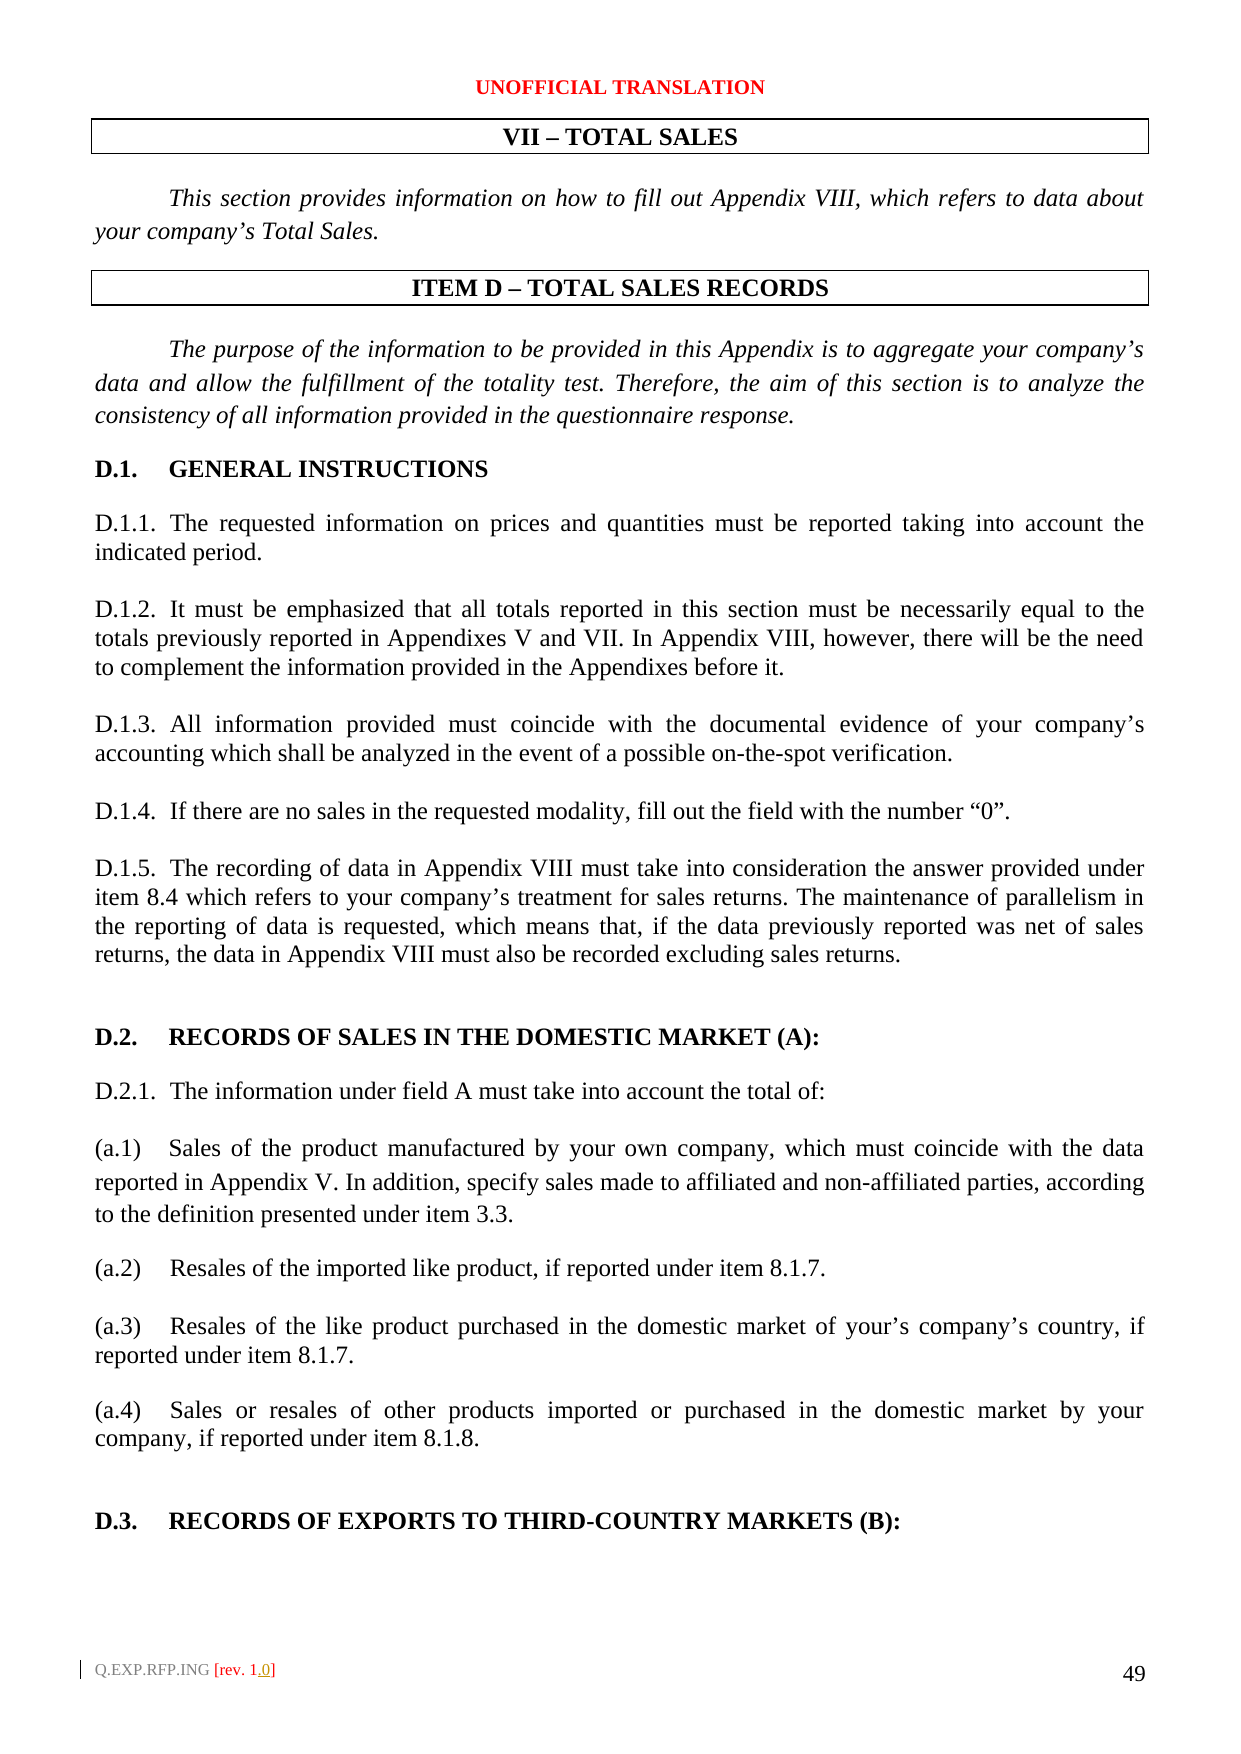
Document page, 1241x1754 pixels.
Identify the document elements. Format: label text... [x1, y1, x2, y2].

subtitle (a.2) Resales of the imported like product, if reported under item 8.1.7. [94, 1253, 1146, 1282]
subtitle ITEM D – TOTAL SALES RECORDS [92, 271, 1148, 304]
subtitle D.1.3. All information provided must coincide with the documental evidence of your company’s accounting which shall be analyzed in the event of a possible on-the-spot verification. [94, 709, 1146, 767]
subtitle VII – TOTAL SALES [92, 120, 1148, 153]
text (a.1) Sales of the product manufactured by your own company, which must coincide with the data reported in Appendix V. In addition, specify sales made to affiliated and non-affiliated parties, according to the definition presented under item 3.3. [94, 1133, 1146, 1228]
text This section provides information on how to fill out Appendix VIII, which refers to data about your company’s Total Sales. [94, 183, 1146, 245]
subtitle D.1.5. The recording of data in Appendix VIII must take into consideration the answer provided under item 8.4 which refers to your company’s treatment for sales returns. The maintenance of parallelism in the reporting of data is requested, which means that, if the data previously reported was net of sales returns, the data in Appendix VIII must also be recorded excluding sales returns. [94, 853, 1146, 968]
subtitle D.1.2. It must be emphasized that all totals reported in this section must be necessarily equal to the totals previously reported in Appendixes V and VII. In Appendix VIII, however, there will be the need to complement the information provided in the Appendixes before it. [94, 594, 1146, 681]
subtitle (a.4) Sales or resales of other products imported or purchased in the domestic market by your company, if reported under item 8.1.8. [94, 1395, 1146, 1452]
subtitle D.1.4. If there are no sales in the requested modality, fill out the field with the number “0”. [94, 796, 1146, 824]
text D.3. RECORDS OF EXPORTS TO THIRD-COUNTRY MARKETS (B): [94, 1506, 1146, 1535]
subtitle (a.3) Resales of the like product purchased in the domestic market of your’s company’s country, if reported under item 8.1.7. [94, 1311, 1146, 1368]
text D.2. RECORDS OF SALES IN THE DOMESTIC MARKET (A): [94, 1022, 1146, 1051]
subtitle D.2.1. The information under field A must take into account the total of: [94, 1076, 1146, 1105]
subtitle D.1.1. The requested information on prices and quantities must be reported taking into account the indicated period. [94, 508, 1146, 566]
text The purpose of the information to be provided in this Appendix is to aggregate your company’s data and allow the fulfillment of the totality test. Therefore, the aim of this section is to analyze the consistency of all information provided in the questionnaire response. [94, 334, 1146, 429]
text D.1. GENERAL INSTRUCTIONS [94, 454, 1146, 483]
